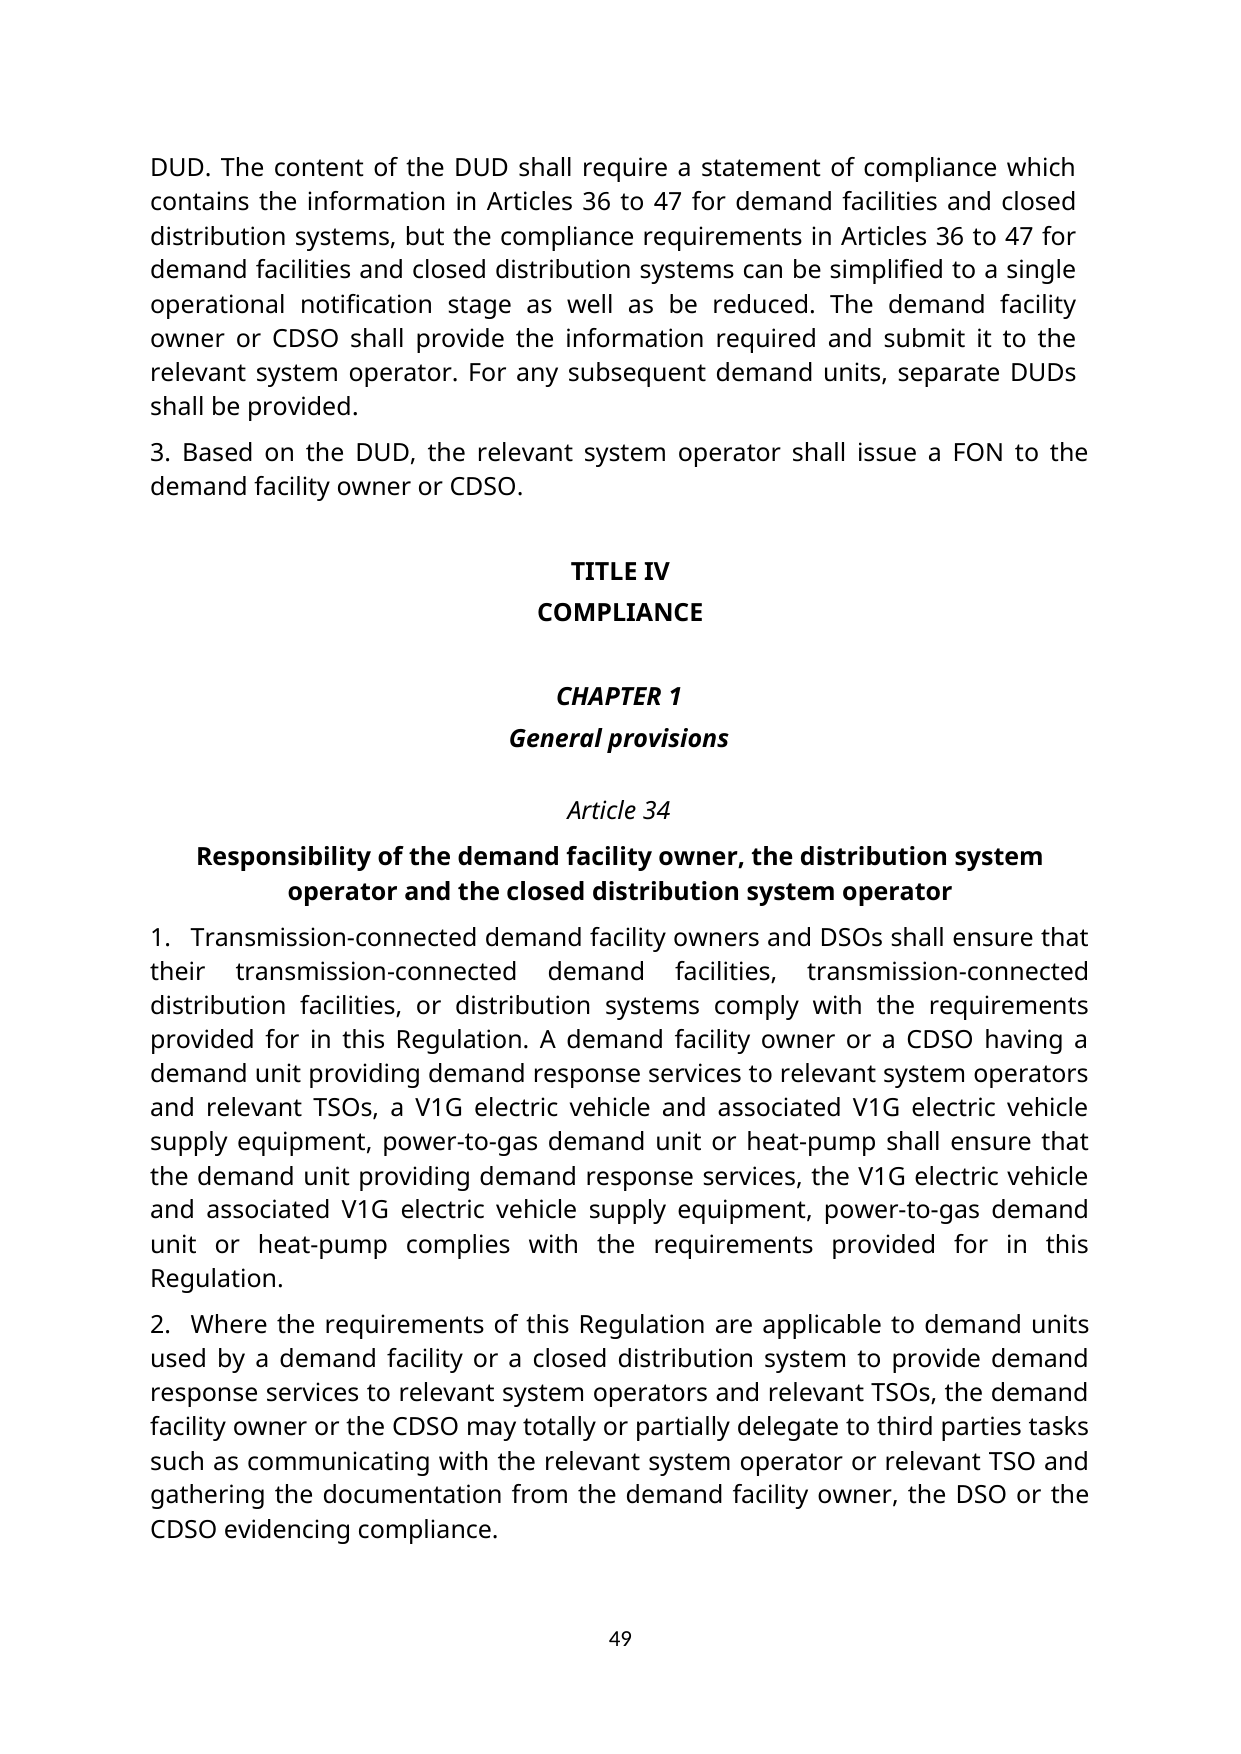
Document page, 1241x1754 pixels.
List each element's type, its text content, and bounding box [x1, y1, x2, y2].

text 3. Based on the DUD, the relevant system operator shall issue a FON to the demand facility owner or CDSO. [150, 435, 1090, 503]
text CHAPTER 1 [150, 679, 1090, 713]
text TITLE IV [150, 553, 1090, 587]
text COMPLIANCE [150, 595, 1090, 629]
text Responsibility of the demand facility owner, the distribution system operator and the closed distribution system operator [150, 839, 1090, 907]
text 1. Transmission-connected demand facility owners and DSOs shall ensure that their transmission-connected demand facilities, transmission-connected distribution facilities, or distribution systems comply with the requirements provided for in this Regulation. A demand facility owner or a CDSO having a demand unit providing demand response services to relevant system operators and relevant TSOs, a V1G electric vehicle and associated V1G electric vehicle supply equipment, power-to-gas demand unit or heat-pump shall ensure that the demand unit providing demand response services, the V1G electric vehicle and associated V1G electric vehicle supply equipment, power-to-gas demand unit or heat-pump complies with the requirements provided for in this Regulation. [150, 920, 1090, 1294]
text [150, 150, 1077, 422]
text Article 34 [150, 792, 1090, 827]
text 2. Where the requirements of this Regulation are applicable to demand units used by a demand facility or a closed distribution system to provide demand response services to relevant system operators and relevant TSOs, the demand facility owner or the CDSO may totally or partially delegate to third parties tasks such as communicating with the relevant system operator or relevant TSO and gathering the documentation from the demand facility owner, the DSO or the CDSO evidencing compliance. [150, 1307, 1090, 1545]
text General provisions [150, 721, 1090, 755]
